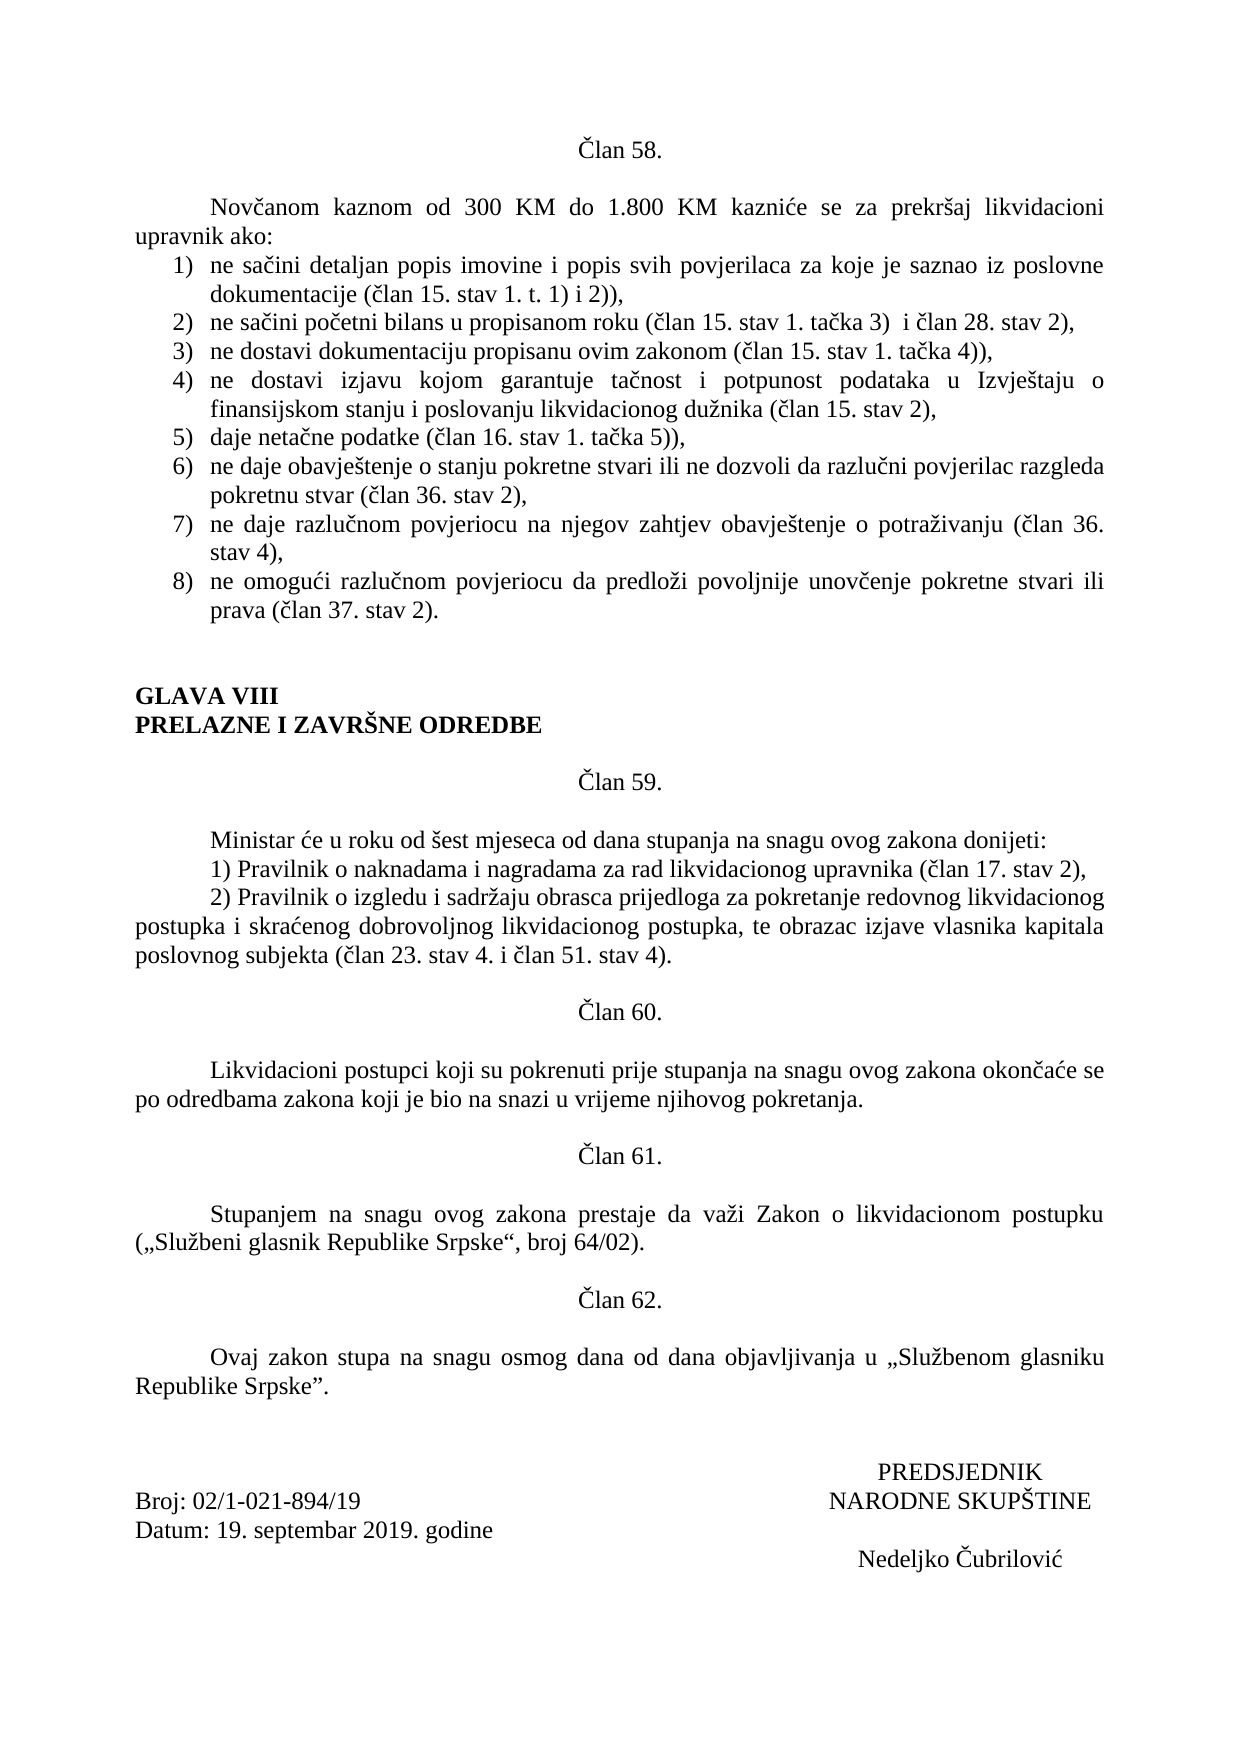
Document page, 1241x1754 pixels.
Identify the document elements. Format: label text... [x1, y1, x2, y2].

text Član 61. [135, 1141, 1105, 1170]
text Novčanom kaznom od 300 KM do 1.800 KM kazniće se za prekršaj likvidacioni upravnik ako: [135, 192, 1105, 250]
text GLAVA VIII [135, 681, 1105, 710]
text PRELAZNE I ZAVRŠNE ODREDBE [135, 710, 1105, 739]
text Broj: 02/1-021-894/19 NARODNE SKUPŠTINE [135, 1486, 1105, 1515]
text Član 62. [135, 1285, 1105, 1314]
list ne omogući razlučnom povjeriocu da predloži povoljnije unovčenje pokretne stvari ili prava (član 37. stav 2). [172, 566, 1105, 624]
list ne sačini detaljan popis imovine i popis svih povjerilaca za koje je saznao iz poslovne dokumentacije (član 15. stav 1. t. 1) i 2)), [172, 250, 1105, 307]
text Član 59. [135, 767, 1105, 796]
text Ministar će u roku od šest mjeseca od dana stupanja na snagu ovog zakona donijeti: [135, 825, 1105, 854]
text Likvidacioni postupci koji su pokrenuti prije stupanja na snagu ovog zakona okončaće se po odredbama zakona koji je bio na snazi u vrijeme njihovog pokretanja. [135, 1055, 1105, 1112]
text Član 60. [135, 997, 1105, 1026]
list ne daje obavještenje o stanju pokretne stvari ili ne dozvoli da razlučni povjerilac razgleda pokretnu stvar (član 36. stav 2), [172, 451, 1105, 509]
text PREDSJEDNIK [135, 1457, 1105, 1486]
list daje netačne podatke (član 16. stav 1. tačka 5)), [172, 422, 1105, 451]
text 1) Pravilnik o naknadama i nagradama za rad likvidacionog upravnika (član 17. stav 2), [135, 854, 1105, 882]
text Ovaj zakon stupa na snagu osmog dana od dana objavljivanja u „Službenom glasniku Republike Srpske”. [135, 1342, 1105, 1400]
list ne dostavi izjavu kojom garantuje tačnost i potpunost podataka u Izvještaju o finansijskom stanju i poslovanju likvidacionog dužnika (član 15. stav 2), [172, 365, 1105, 422]
text 2) Pravilnik o izgledu i sadržaju obrasca prijedloga za pokretanje redovnog likvidacionog postupka i skraćenog dobrovoljnog likvidacionog postupka, te obrazac izjave vlasnika kapitala poslovnog subjekta (član 23. stav 4. i član 51. stav 4). [135, 882, 1105, 969]
list ne sačini početni bilans u propisanom roku (član 15. stav 1. tačka 3) i član 28. stav 2), [172, 307, 1105, 336]
text Datum: 19. septembar 2019. godine [135, 1515, 1105, 1544]
text Član 58. [135, 135, 1105, 164]
text Nedeljko Čubrilović [135, 1544, 1105, 1572]
list ne daje razlučnom povjeriocu na njegov zahtjev obavještenje o potraživanju (član 36. stav 4), [172, 509, 1105, 566]
list ne dostavi dokumentaciju propisanu ovim zakonom (član 15. stav 1. tačka 4)), [172, 336, 1105, 365]
text Stupanjem na snagu ovog zakona prestaje da važi Zakon o likvidacionom postupku („Službeni glasnik Republike Srpske“, broj 64/02). [135, 1199, 1105, 1256]
